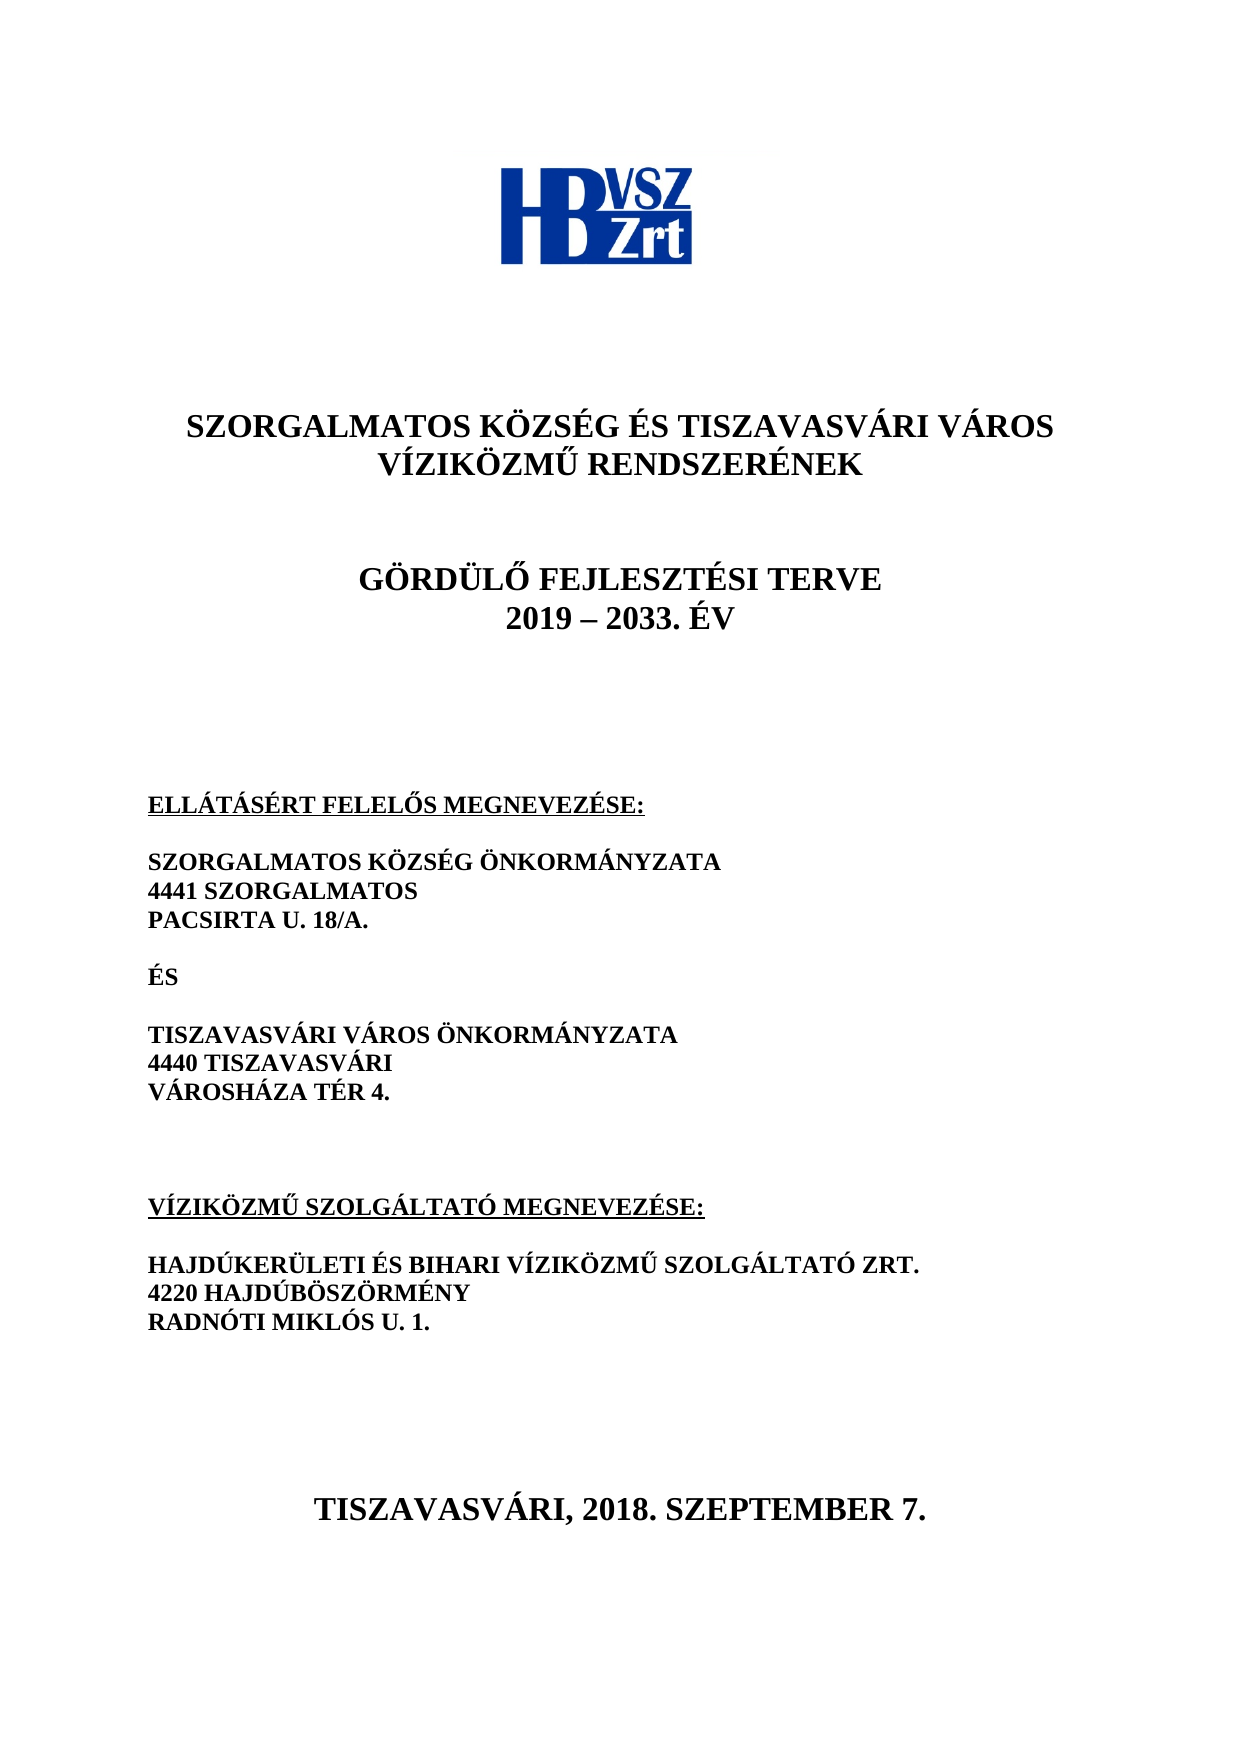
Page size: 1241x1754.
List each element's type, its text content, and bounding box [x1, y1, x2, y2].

text TISZAVASVÁRI, 2018. SZEPTEMBER 7. [148, 1489, 1093, 1528]
text VÁROSHÁZA TÉR 4. [148, 1077, 1093, 1106]
text 2019 – 2033. ÉV [148, 598, 1093, 636]
text 4220 HAJDÚBÖSZÖRMÉNY [148, 1278, 1093, 1307]
text ÉS [148, 962, 1093, 991]
text VÍZIKÖZMŰ RENDSZERÉNEK [148, 445, 1093, 483]
text 4441 SZORGALMATOS [148, 876, 1093, 905]
text VÍZIKÖZMŰ SZOLGÁLTATÓ MEGNEVEZÉSE: [148, 1192, 1093, 1221]
text HAJDÚKERÜLETI ÉS BIHARI VÍZIKÖZMŰ SZOLGÁLTATÓ ZRT. [148, 1250, 1093, 1278]
text SZORGALMATOS KÖZSÉG ÖNKORMÁNYZATA [148, 847, 1093, 876]
text ELLÁTÁSÉRT FELELŐS MEGNEVEZÉSE: [148, 790, 1093, 818]
text PACSIRTA U. 18/A. [148, 905, 1093, 933]
text GÖRDÜLŐ FEJLESZTÉSI TERVE [148, 560, 1093, 598]
text SZORGALMATOS KÖZSÉG ÉS TISZAVASVÁRI VÁROS [148, 406, 1093, 445]
text TISZAVASVÁRI VÁROS ÖNKORMÁNYZATA [148, 1020, 1093, 1048]
text 4440 TISZAVASVÁRI [148, 1048, 1093, 1077]
text RADNÓTI MIKLÓS U. 1. [148, 1307, 1093, 1336]
picture [453, 150, 780, 294]
